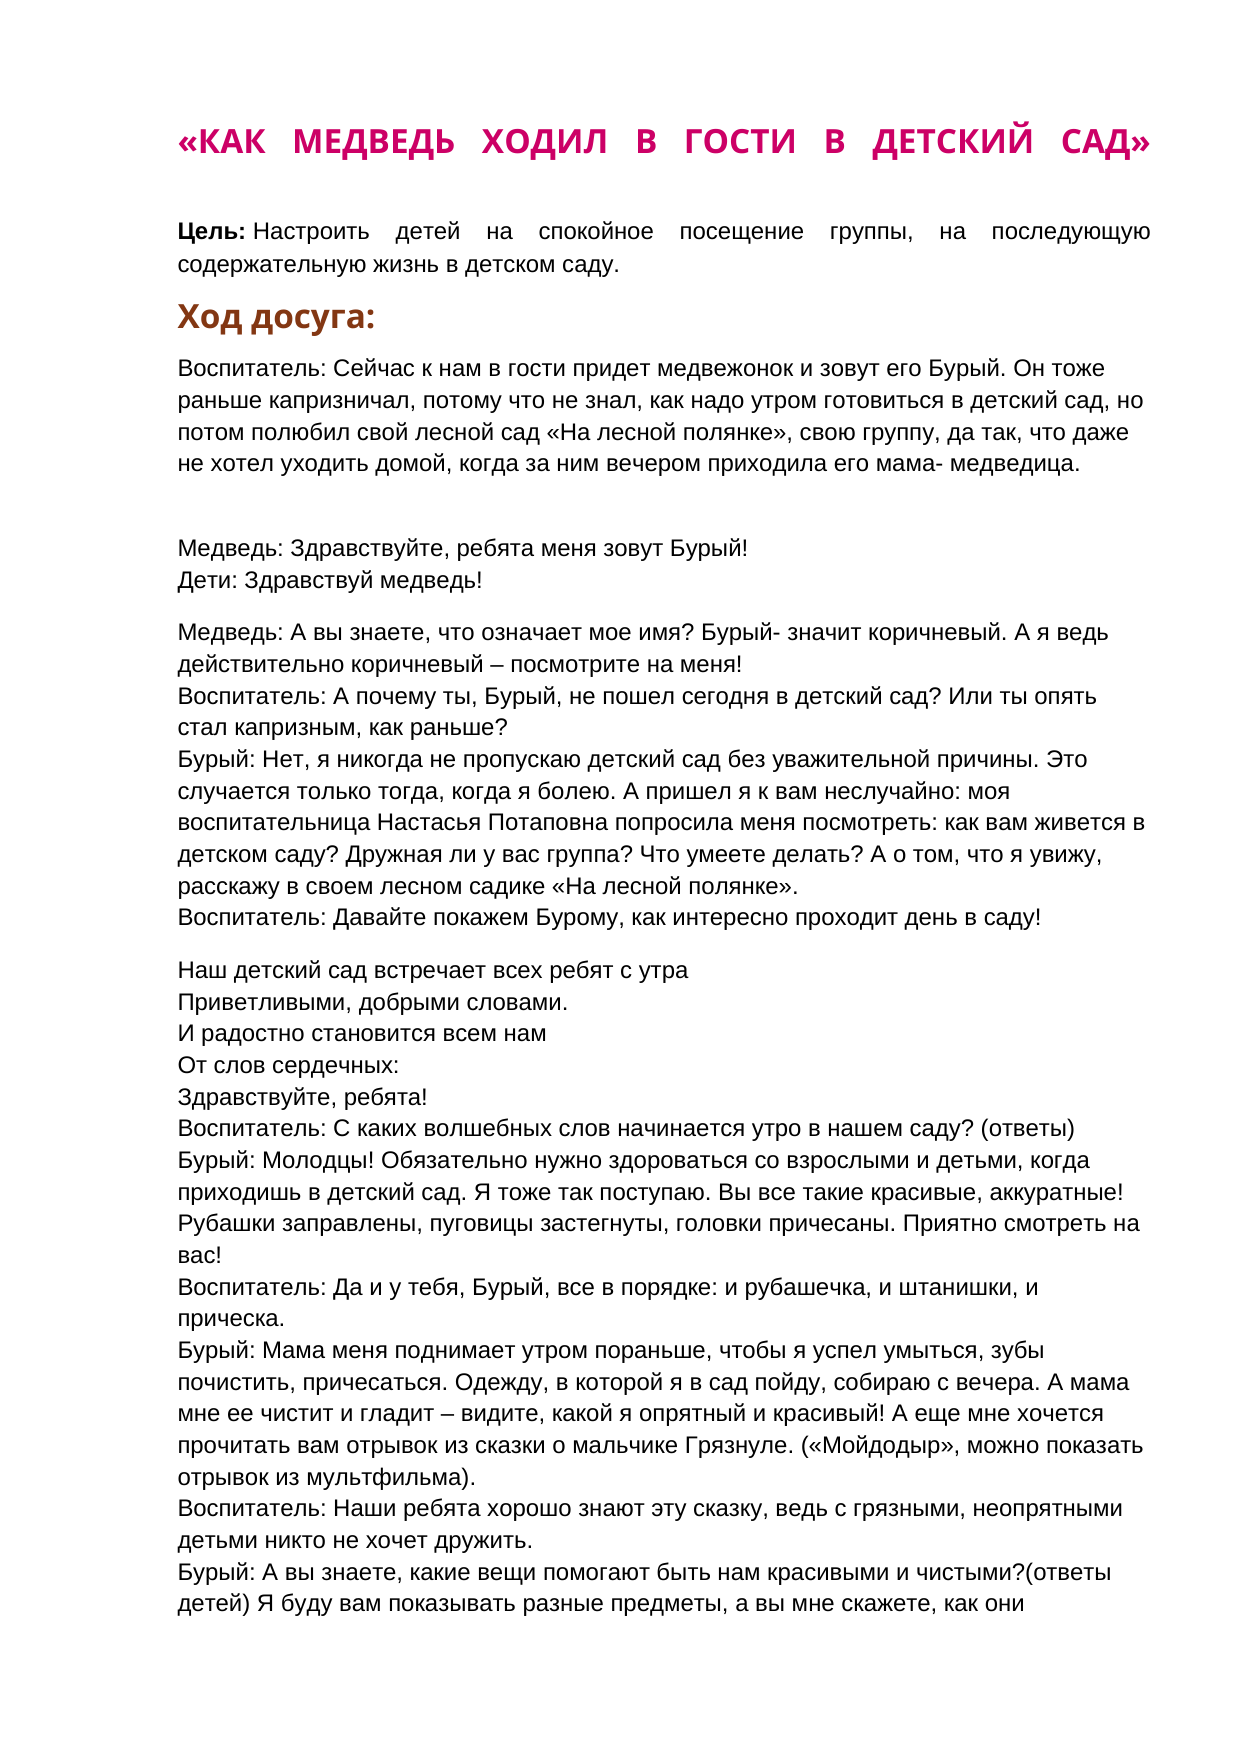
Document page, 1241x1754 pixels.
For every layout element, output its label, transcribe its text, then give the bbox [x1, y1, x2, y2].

text Воспитатель: Сейчас к нам в гости придет медвежонок и зовут его Бурый. Он тоже раньше капризничал, потому что не знал, как надо утром готовиться в детский сад, но потом полюбил свой лесной сад «На лесной полянке», свою группу, да так, что даже не хотел уходить домой, когда за ним вечером приходила его мама- медведица. [177, 354, 1152, 509]
text «КАК МЕДВЕДЬ ХОДИЛ В ГОСТИ В ДЕТСКИЙ САД» [177, 118, 1152, 196]
text Цель: Настроить детей на спокойное посещение группы, на последующую содержательную жизнь в детском саду. [177, 212, 1152, 278]
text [177, 956, 1152, 1617]
text Ход досуга: [177, 293, 1152, 339]
text Медведь: Здравствуйте, ребята меня зовут Бурый! Дети: Здравствуй медведь! [177, 534, 1152, 593]
text Медведь: А вы знаете, что означает мое имя? Бурый- значит коричневый. А я ведь действительно коричневый – посмотрите на меня! Воспитатель: А почему ты, Бурый, не пошел сегодня в детский сад? Или ты опять стал капризным, как раньше? Бурый: Нет, я никогда не пропускаю детский сад без уважительной причины. Это случается только тогда, когда я болею. А пришел я к вам неслучайно: моя воспитательница Настасья Потаповна попросила меня посмотреть: как вам живется в детском саду? Дружная ли у вас группа? Что умеете делать? А о том, что я увижу, расскажу в своем лесном садике «На лесной полянке». Воспитатель: Давайте покажем Бурому, как интересно проходит день в саду! [177, 618, 1152, 931]
